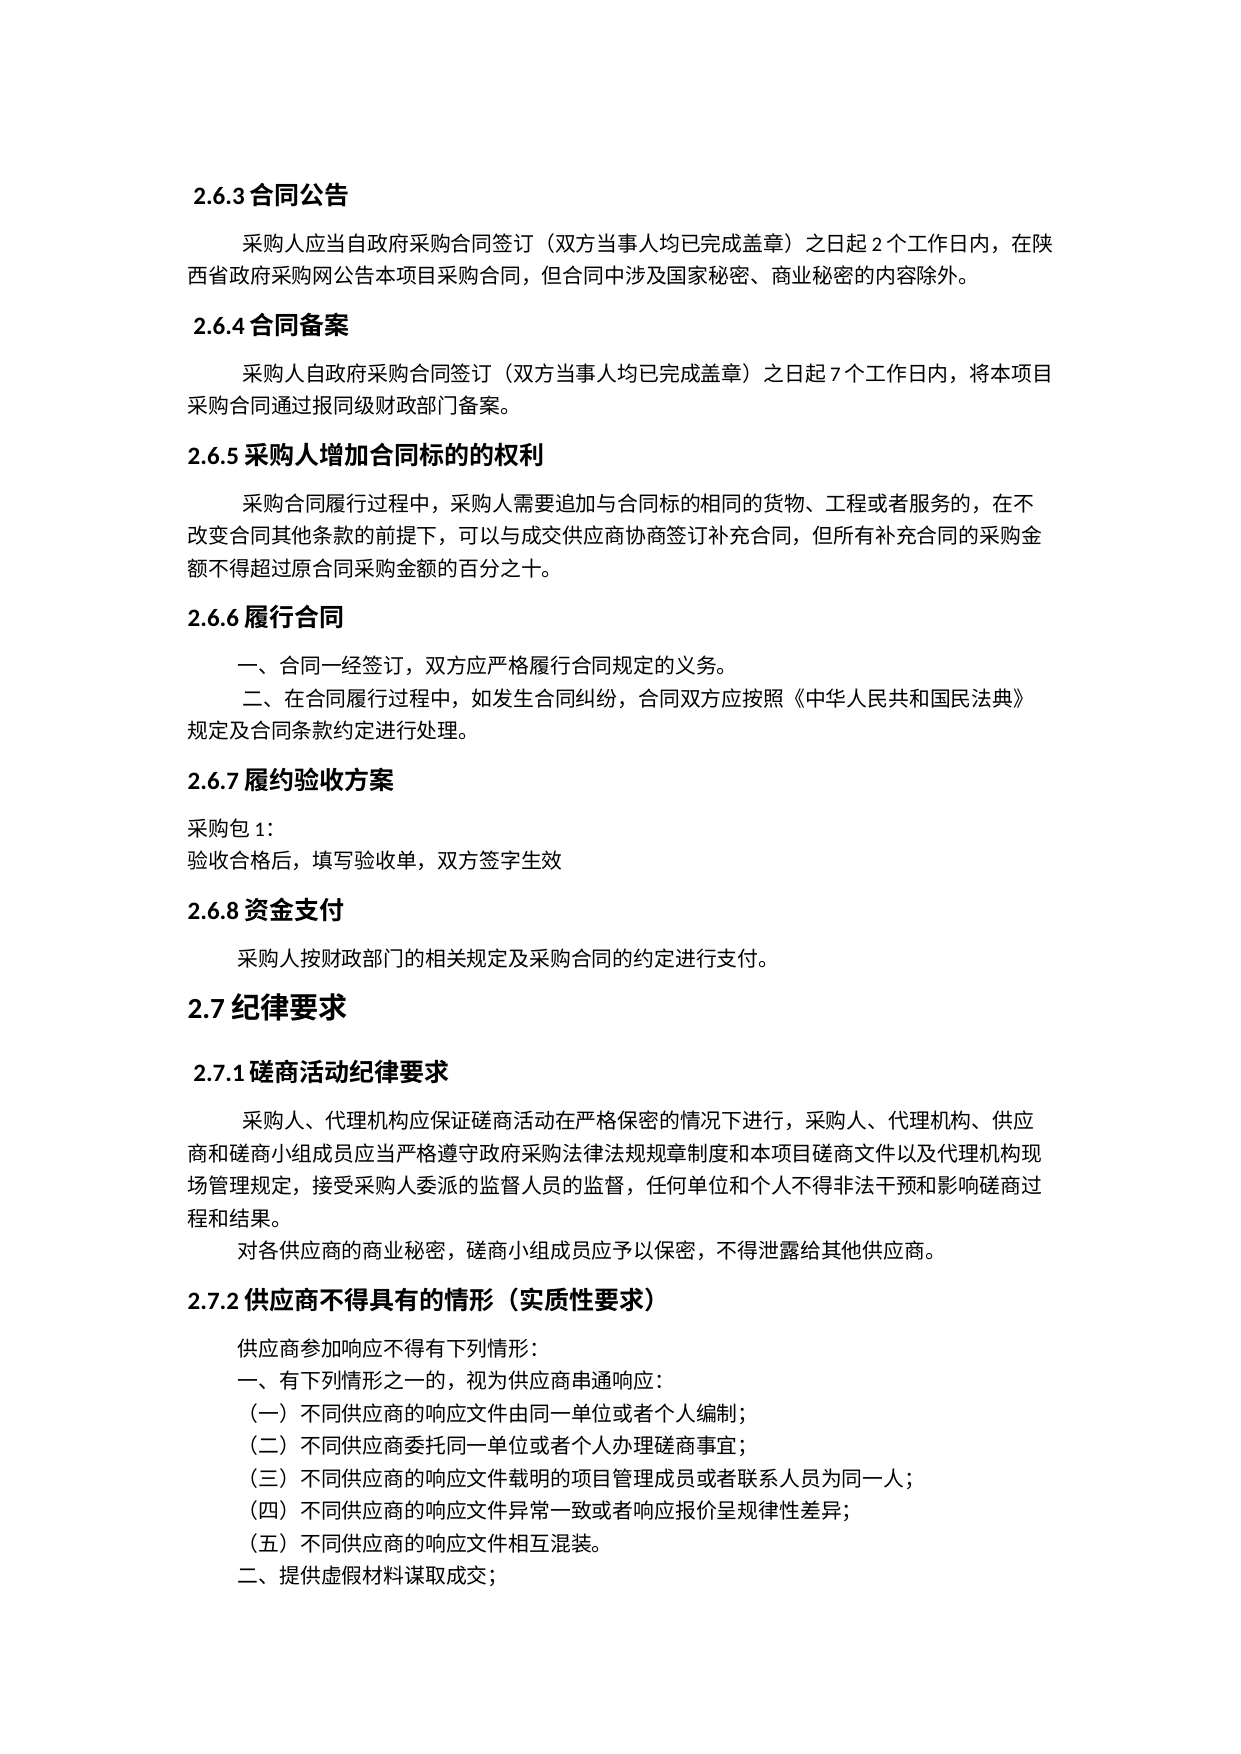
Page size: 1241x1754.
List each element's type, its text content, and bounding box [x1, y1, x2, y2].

text 2.6.5采购人增加合同标的的权利 [187, 422, 1053, 487]
text 供应商参加响应不得有下列情形： [187, 1332, 1053, 1364]
text 采购人应当自政府采购合同签订（双方当事人均已完成盖章）之日起2个工作日内，在陕西省政府采购网公告本项目采购合同，但合同中涉及国家秘密、商业秘密的内容除外。 [187, 227, 1053, 292]
text 2.6.3合同公告 [187, 162, 1053, 227]
text 采购合同履行过程中，采购人需要追加与合同标的相同的货物、工程或者服务的，在不改变合同其他条款的前提下，可以与成交供应商协商签订补充合同，但所有补充合同的采购金额不得超过原合同采购金额的百分之十。 [187, 487, 1053, 584]
text （五）不同供应商的响应文件相互混装。 [187, 1527, 1053, 1559]
text 采购人自政府采购合同签订（双方当事人均已完成盖章）之日起7个工作日内，将本项目采购合同通过报同级财政部门备案。 [187, 357, 1053, 422]
text 2.6.4合同备案 [187, 292, 1053, 357]
text （四）不同供应商的响应文件异常一致或者响应报价呈规律性差异； [187, 1494, 1053, 1527]
text 二、在合同履行过程中，如发生合同纠纷，合同双方应按照《中华人民共和国民法典》规定及合同条款约定进行处理。 [187, 682, 1053, 747]
text 对各供应商的商业秘密，磋商小组成员应予以保密，不得泄露给其他供应商。 [187, 1234, 1053, 1267]
text （三）不同供应商的响应文件载明的项目管理成员或者联系人员为同一人； [187, 1462, 1053, 1494]
text （一）不同供应商的响应文件由同一单位或者个人编制； [187, 1397, 1053, 1429]
text 采购人、代理机构应保证磋商活动在严格保密的情况下进行，采购人、代理机构、供应商和磋商小组成员应当严格遵守政府采购法律法规规章制度和本项目磋商文件以及代理机构现场管理规定，接受采购人委派的监督人员的监督，任何单位和个人不得非法干预和影响磋商过程和结果。 [187, 1104, 1053, 1234]
text 采购包1： [187, 812, 1053, 844]
text 2.6.8资金支付 [187, 877, 1053, 942]
text 一、合同一经签订，双方应严格履行合同规定的义务。 [187, 649, 1053, 682]
text （二）不同供应商委托同一单位或者个人办理磋商事宜； [187, 1429, 1053, 1462]
text 验收合格后，填写验收单，双方签字生效 [187, 844, 1053, 877]
text 采购人按财政部门的相关规定及采购合同的约定进行支付。 [187, 942, 1053, 974]
text 2.6.7履约验收方案 [187, 747, 1053, 812]
text 2.7.2供应商不得具有的情形（实质性要求） [187, 1267, 1053, 1332]
text 2.6.6履行合同 [187, 584, 1053, 649]
text 2.7纪律要求 [187, 974, 1053, 1039]
text 二、提供虚假材料谋取成交； [187, 1559, 1053, 1592]
text 2.7.1磋商活动纪律要求 [187, 1039, 1053, 1104]
text 一、有下列情形之一的，视为供应商串通响应： [187, 1364, 1053, 1397]
